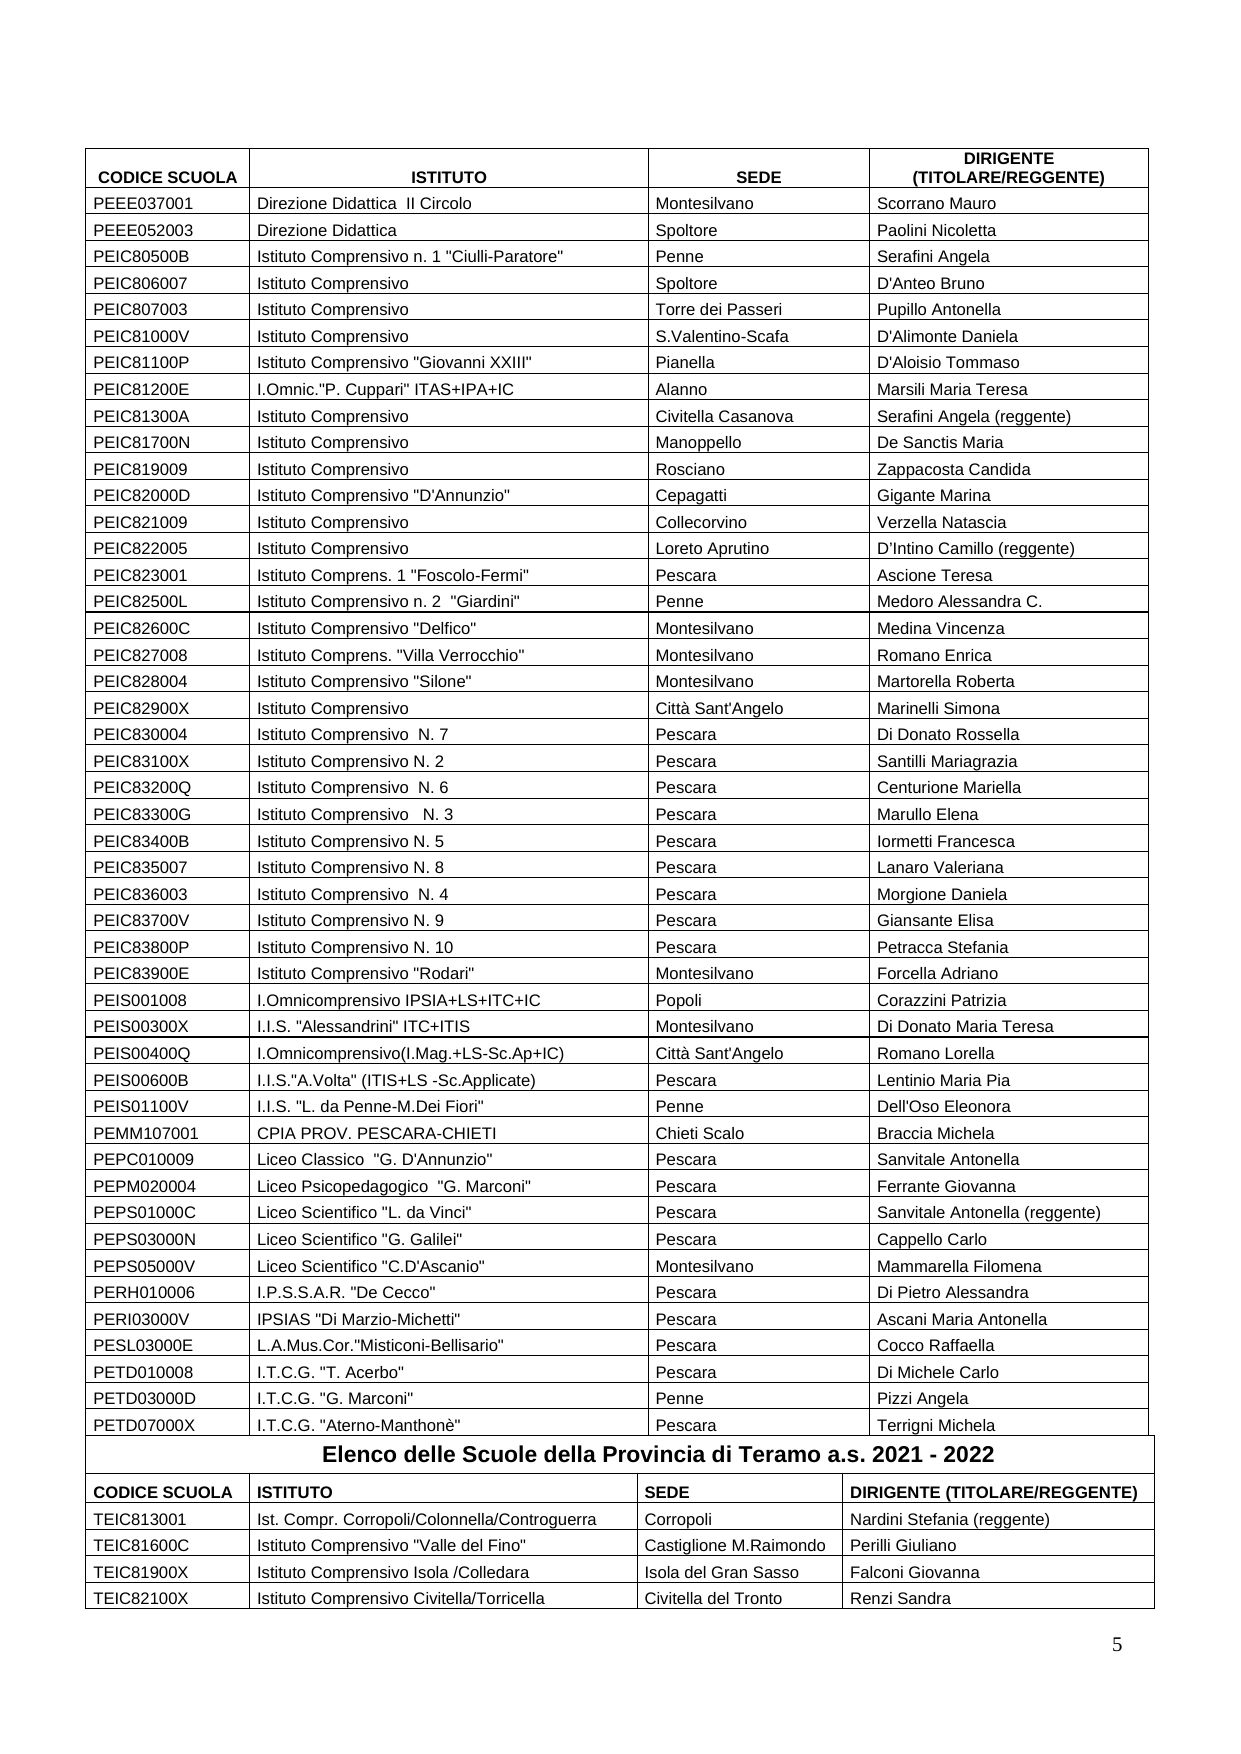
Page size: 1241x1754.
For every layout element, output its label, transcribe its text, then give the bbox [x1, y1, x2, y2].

table_cell Penne [649, 241, 869, 266]
table_cell Penne [649, 1091, 869, 1116]
table_cell Popoli [649, 984, 869, 1010]
table_cell PEIC81700N [86, 427, 249, 452]
table_cell Montesilvano [649, 188, 869, 213]
table_cell Spoltore [649, 267, 869, 293]
table_cell Spoltore [649, 214, 869, 239]
table_cell PEEE052003 [86, 214, 249, 239]
table_cell Civitella Casanova [649, 400, 869, 426]
table_cell Serafini Angela (reggente) [870, 400, 1148, 426]
table_cell Pescara [649, 1277, 869, 1302]
table_cell Corazzini Patrizia [870, 984, 1148, 1010]
table_cell Pescara [649, 719, 869, 744]
table_cell Romano Enrica [870, 639, 1148, 664]
table_cell PEIC83400B [86, 825, 249, 851]
table_cell Liceo Scientifico "G. Galilei" [250, 1224, 648, 1249]
table_cell Alanno [649, 374, 869, 399]
table_cell Montesilvano [649, 958, 869, 983]
table_cell I.I.S. "L. da Penne-M.Dei Fiori" [250, 1091, 648, 1116]
table_cell PEIS01100V [86, 1091, 249, 1116]
table_cell PEIC82900X [86, 692, 249, 718]
table_cell Cocco Raffaella [870, 1330, 1148, 1355]
table_cell PEIC83900E [86, 958, 249, 983]
table_cell Medina Vincenza [870, 613, 1148, 638]
table_cell Istituto Comprensivo [250, 320, 648, 346]
table_cell Istituto Comprensivo N. 7 [250, 719, 648, 744]
table_cell Ascani Maria Antonella [870, 1303, 1148, 1329]
table_cell PEIS001008 [86, 984, 249, 1010]
table_cell Istituto Comprensivo N. 4 [250, 878, 648, 904]
table_cell Istituto Comprensivo "Giovanni XXIII" [250, 347, 648, 372]
table_cell PEIC827008 [86, 639, 249, 664]
table_cell D’Intino Camillo (reggente) [870, 533, 1148, 558]
table_cell Braccia Michela [870, 1117, 1148, 1143]
table_cell IPSIAS "Di Marzio-Michetti" [250, 1303, 648, 1329]
table_cell PEIC82000D [86, 480, 249, 505]
table_cell SEDE [649, 149, 869, 187]
table_cell Iormetti Francesca [870, 825, 1148, 851]
table_cell Ascione Teresa [870, 559, 1148, 585]
table_cell Forcella Adriano [870, 958, 1148, 983]
table_cell TEIC81600C [86, 1530, 249, 1555]
table_cell Istituto Comprensivo Isola /Colledara [250, 1556, 637, 1582]
table_cell PEIC806007 [86, 267, 249, 293]
table_cell PEIC822005 [86, 533, 249, 558]
table_cell Verzella Natascia [870, 506, 1148, 532]
table_cell PEIC830004 [86, 719, 249, 744]
table_cell PEIC828004 [86, 666, 249, 691]
table_cell Istituto Comprensivo N. 3 [250, 799, 648, 824]
table_cell Marinelli Simona [870, 692, 1148, 718]
table_cell TEIC813001 [86, 1503, 249, 1529]
table_cell I.Omnicomprensivo(I.Mag.+LS-Sc.Ap+IC) [250, 1038, 648, 1063]
table_cell S.Valentino-Scafa [649, 320, 869, 346]
table_cell Morgione Daniela [870, 878, 1148, 904]
table_cell Di Pietro Alessandra [870, 1277, 1148, 1302]
table_cell Montesilvano [649, 666, 869, 691]
table_cell Paolini Nicoletta [870, 214, 1148, 239]
table_cell I.T.C.G. "G. Marconi" [250, 1383, 648, 1408]
table_cell Montesilvano [649, 639, 869, 664]
table_cell I.Omnicomprensivo IPSIA+LS+ITC+IC [250, 984, 648, 1010]
table_cell Pescara [649, 1330, 869, 1355]
table_cell Montesilvano [649, 613, 869, 638]
table_cell PETD010008 [86, 1356, 249, 1382]
table_cell Direzione Didattica [250, 214, 648, 239]
table_cell Collecorvino [649, 506, 869, 532]
table_cell Pianella [649, 347, 869, 372]
table_cell Istituto Comprensivo N. 8 [250, 852, 648, 877]
table_cell Istituto Comprensivo "Valle del Fino" [250, 1530, 637, 1555]
table_cell Rosciano [649, 453, 869, 479]
table_cell Chieti Scalo [649, 1117, 869, 1143]
table_cell Penne [649, 586, 869, 611]
table_cell Ist. Compr. Corropoli/Colonnella/Controguerra [250, 1503, 637, 1529]
table_cell De Sanctis Maria [870, 427, 1148, 452]
table_cell PEIC80500B [86, 241, 249, 266]
table_cell Civitella del Tronto [638, 1583, 842, 1608]
table_cell Sanvitale Antonella [870, 1144, 1148, 1169]
table_cell I.P.S.S.A.R. "De Cecco" [250, 1277, 648, 1302]
table_cell Città Sant'Angelo [649, 1038, 869, 1063]
table_cell Lentinio Maria Pia [870, 1064, 1148, 1089]
table_cell Corropoli [638, 1503, 842, 1529]
table_cell Istituto Comprensivo N. 10 [250, 931, 648, 957]
table_cell Dell'Oso Eleonora [870, 1091, 1148, 1116]
table_cell Di Donato Maria Teresa [870, 1011, 1148, 1036]
table_cell Castiglione M.Raimondo [638, 1530, 842, 1555]
table_cell PEIC835007 [86, 852, 249, 877]
table_cell Liceo Classico "G. D'Annunzio" [250, 1144, 648, 1169]
table_cell PEIS00600B [86, 1064, 249, 1089]
table_cell Terrigni Michela [870, 1409, 1148, 1435]
table_cell PEIC83800P [86, 931, 249, 957]
table_cell Petracca Stefania [870, 931, 1148, 957]
table_cell Montesilvano [649, 1011, 869, 1036]
table_cell Istituto Comprensivo N. 2 [250, 745, 648, 771]
table_cell D'Aloisio Tommaso [870, 347, 1148, 372]
table_cell Pescara [649, 1144, 869, 1169]
table_cell Pescara [649, 772, 869, 797]
table_cell Elenco delle Scuole della Provincia di Teramo a.s. 2021 - 2022 [86, 1436, 1154, 1472]
table_cell Istituto Comprensivo N. 6 [250, 772, 648, 797]
table_cell PEIC81100P [86, 347, 249, 372]
table_cell Pescara [649, 1064, 869, 1089]
table_cell Cappello Carlo [870, 1224, 1148, 1249]
table_cell Istituto Comprensivo [250, 692, 648, 718]
table_cell D'Alimonte Daniela [870, 320, 1148, 346]
table_cell PEIC823001 [86, 559, 249, 585]
table_cell Istituto Comprensivo n. 1 "Ciulli-Paratore" [250, 241, 648, 266]
table_cell Istituto Comprensivo "Silone" [250, 666, 648, 691]
table_cell PEIC83200Q [86, 772, 249, 797]
table_cell Istituto Comprensivo "Delfico" [250, 613, 648, 638]
table_cell Di Michele Carlo [870, 1356, 1148, 1382]
table_cell Pescara [649, 1224, 869, 1249]
table_cell Pescara [649, 825, 869, 851]
table_cell Marsili Maria Teresa [870, 374, 1148, 399]
table_cell Cepagatti [649, 480, 869, 505]
table_cell Giansante Elisa [870, 905, 1148, 930]
table_cell Ferrante Giovanna [870, 1170, 1148, 1196]
table_cell Pescara [649, 745, 869, 771]
table_cell Istituto Comprensivo "D'Annunzio" [250, 480, 648, 505]
table_cell Pupillo Antonella [870, 294, 1148, 319]
table_cell Sanvitale Antonella (reggente) [870, 1197, 1148, 1222]
table_cell I.T.C.G. "Aterno-Manthonè" [250, 1409, 648, 1435]
table_cell Istituto Comprensivo "Rodari" [250, 958, 648, 983]
table_cell Isola del Gran Sasso [638, 1556, 842, 1582]
table_cell Istituto Comprensivo Civitella/Torricella [250, 1583, 637, 1608]
table_cell Renzi Sandra [843, 1583, 1154, 1608]
table_cell Nardini Stefania (reggente) [843, 1503, 1154, 1529]
table_cell Serafini Angela [870, 241, 1148, 266]
table_cell Pescara [649, 852, 869, 877]
table_cell Loreto Aprutino [649, 533, 869, 558]
table_cell PETD03000D [86, 1383, 249, 1408]
table_cell PEIC81300A [86, 400, 249, 426]
table_cell Direzione Didattica II Circolo [250, 188, 648, 213]
table_cell PEIC836003 [86, 878, 249, 904]
table_cell ISTITUTO [250, 149, 648, 187]
table_cell PERH010006 [86, 1277, 249, 1302]
table_cell DIRIGENTE (TITOLARE/REGGENTE) [843, 1474, 1154, 1502]
table_cell SEDE [638, 1474, 842, 1502]
table_cell D'Anteo Bruno [870, 267, 1148, 293]
table_cell L.A.Mus.Cor."Misticoni-Bellisario" [250, 1330, 648, 1355]
table_cell Pescara [649, 1197, 869, 1222]
table_cell Istituto Comprensivo n. 2 "Giardini" [250, 586, 648, 611]
table_cell Gigante Marina [870, 480, 1148, 505]
table_cell I.T.C.G. "T. Acerbo" [250, 1356, 648, 1382]
table_cell Romano Lorella [870, 1038, 1148, 1063]
table_cell Istituto Comprens. "Villa Verrocchio" [250, 639, 648, 664]
table_cell Zappacosta Candida [870, 453, 1148, 479]
table_cell PEIC81000V [86, 320, 249, 346]
table_cell Istituto Comprensivo [250, 533, 648, 558]
table_cell Istituto Comprensivo [250, 400, 648, 426]
table_cell Di Donato Rossella [870, 719, 1148, 744]
table_cell ISTITUTO [250, 1474, 637, 1502]
table_cell Istituto Comprensivo N. 9 [250, 905, 648, 930]
table_cell Mammarella Filomena [870, 1250, 1148, 1276]
table_cell PEPC010009 [86, 1144, 249, 1169]
table_cell Liceo Scientifico "L. da Vinci" [250, 1197, 648, 1222]
table_cell Istituto Comprensivo [250, 453, 648, 479]
table_cell Martorella Roberta [870, 666, 1148, 691]
table_cell PEIC83700V [86, 905, 249, 930]
table_cell PEIC83300G [86, 799, 249, 824]
table_cell PEMM107001 [86, 1117, 249, 1143]
table_cell PEIC821009 [86, 506, 249, 532]
table_cell Istituto Comprensivo [250, 506, 648, 532]
table_cell PEPS01000C [86, 1197, 249, 1222]
table_cell Istituto Comprens. 1 "Foscolo-Fermi" [250, 559, 648, 585]
table_cell PEIC807003 [86, 294, 249, 319]
table_cell CODICE SCUOLA [86, 149, 249, 187]
table_cell I.I.S."A.Volta" (ITIS+LS -Sc.Applicate) [250, 1064, 648, 1089]
table_cell PEIC81200E [86, 374, 249, 399]
table_cell Montesilvano [649, 1250, 869, 1276]
table_cell Pescara [649, 799, 869, 824]
table_cell Perilli Giuliano [843, 1530, 1154, 1555]
table_cell PEIS00300X [86, 1011, 249, 1036]
table_cell Pescara [649, 1409, 869, 1435]
table_cell Centurione Mariella [870, 772, 1148, 797]
table_cell Pescara [649, 878, 869, 904]
table_cell PEPS05000V [86, 1250, 249, 1276]
table_cell Scorrano Mauro [870, 188, 1148, 213]
table_cell Istituto Comprensivo [250, 294, 648, 319]
table_cell Pescara [649, 559, 869, 585]
table_cell Manoppello [649, 427, 869, 452]
table_cell Pescara [649, 905, 869, 930]
table_cell PEIC82500L [86, 586, 249, 611]
table_cell Istituto Comprensivo [250, 267, 648, 293]
table_cell I.I.S. "Alessandrini" ITC+ITIS [250, 1011, 648, 1036]
table_cell CPIA PROV. PESCARA-CHIETI [250, 1117, 648, 1143]
table_cell PEPM020004 [86, 1170, 249, 1196]
table_cell Pescara [649, 931, 869, 957]
table_cell Torre dei Passeri [649, 294, 869, 319]
table_cell Liceo Scientifico "C.D'Ascanio" [250, 1250, 648, 1276]
table_cell PESL03000E [86, 1330, 249, 1355]
table_cell Città Sant'Angelo [649, 692, 869, 718]
table_cell TEIC81900X [86, 1556, 249, 1582]
table_cell I.Omnic."P. Cuppari" ITAS+IPA+IC [250, 374, 648, 399]
table_cell PETD07000X [86, 1409, 249, 1435]
table_cell Penne [649, 1383, 869, 1408]
table_cell TEIC82100X [86, 1583, 249, 1608]
table_cell PEEE037001 [86, 188, 249, 213]
table_cell PEPS03000N [86, 1224, 249, 1249]
table_cell Medoro Alessandra C. [870, 586, 1148, 611]
table_cell Istituto Comprensivo [250, 427, 648, 452]
table_cell PERI03000V [86, 1303, 249, 1329]
table_cell Pescara [649, 1170, 869, 1196]
table_cell Lanaro Valeriana [870, 852, 1148, 877]
table_cell Marullo Elena [870, 799, 1148, 824]
table_cell PEIC819009 [86, 453, 249, 479]
table_cell PEIC83100X [86, 745, 249, 771]
table_cell Liceo Psicopedagogico "G. Marconi" [250, 1170, 648, 1196]
table_cell Falconi Giovanna [843, 1556, 1154, 1582]
table_cell Santilli Mariagrazia [870, 745, 1148, 771]
table_cell CODICE SCUOLA [86, 1474, 249, 1502]
table_cell Istituto Comprensivo N. 5 [250, 825, 648, 851]
table_cell DIRIGENTE (TITOLARE/REGGENTE) [870, 149, 1148, 187]
table_cell PEIS00400Q [86, 1038, 249, 1063]
table_cell Pizzi Angela [870, 1383, 1148, 1408]
table_cell Pescara [649, 1303, 869, 1329]
table_cell PEIC82600C [86, 613, 249, 638]
table_cell Pescara [649, 1356, 869, 1382]
